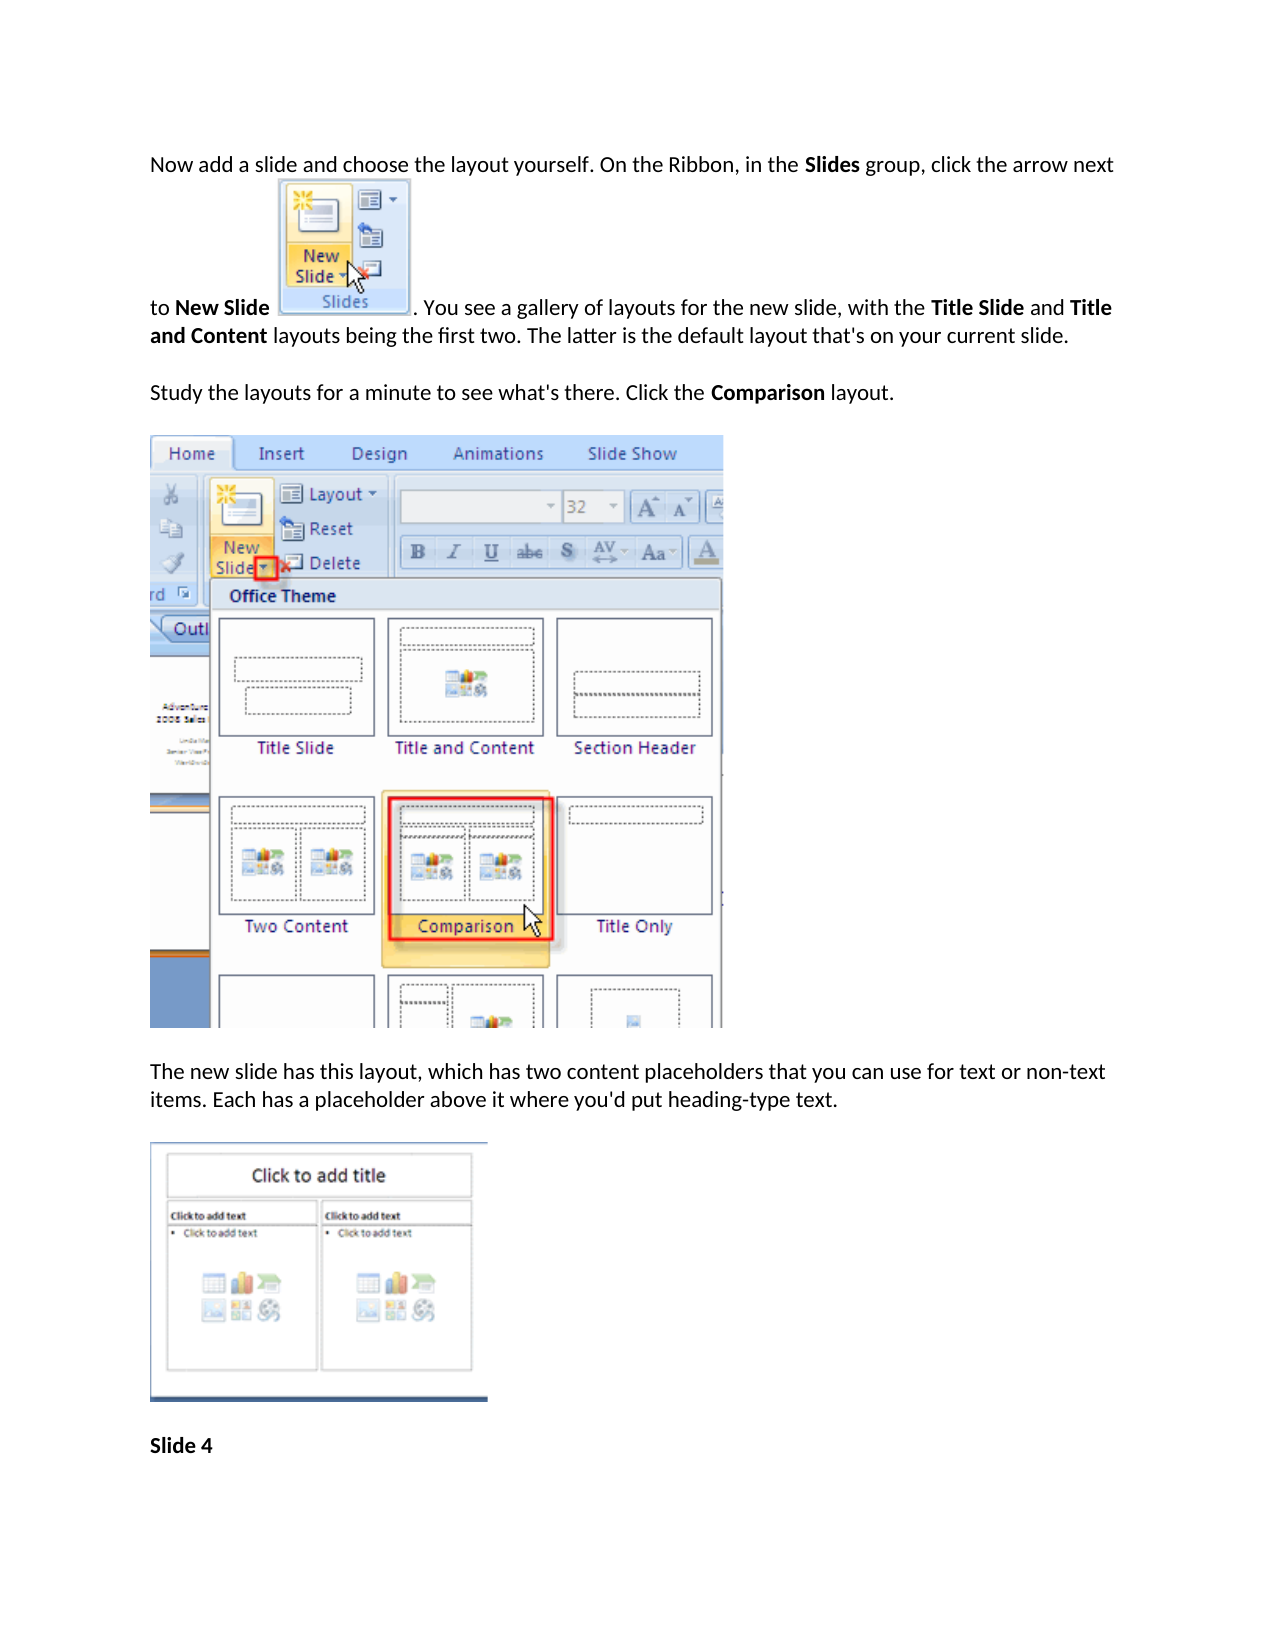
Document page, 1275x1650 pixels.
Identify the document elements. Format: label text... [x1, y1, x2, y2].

text Slide 4 [150, 1431, 1125, 1459]
text Study the layouts for a minute to see what's there. Click the Comparison layout. [150, 378, 1125, 406]
text Now add a slide and choose the layout yourself. On the Ribbon, in the Slides group, click the arrow next to New Slide . You see a gallery of layouts for the new slide, with the Title Slide and Title and Content layouts being the first two. The latter is the default layout that's on your current slide. [150, 150, 1125, 349]
picture [150, 1142, 488, 1402]
picture [275, 178, 413, 316]
text The new slide has this layout, which has two content placeholders that you can use for text or non-text items. Each has a placeholder above it where you'd put heading-type text. [150, 1057, 1125, 1113]
picture [150, 435, 724, 1028]
